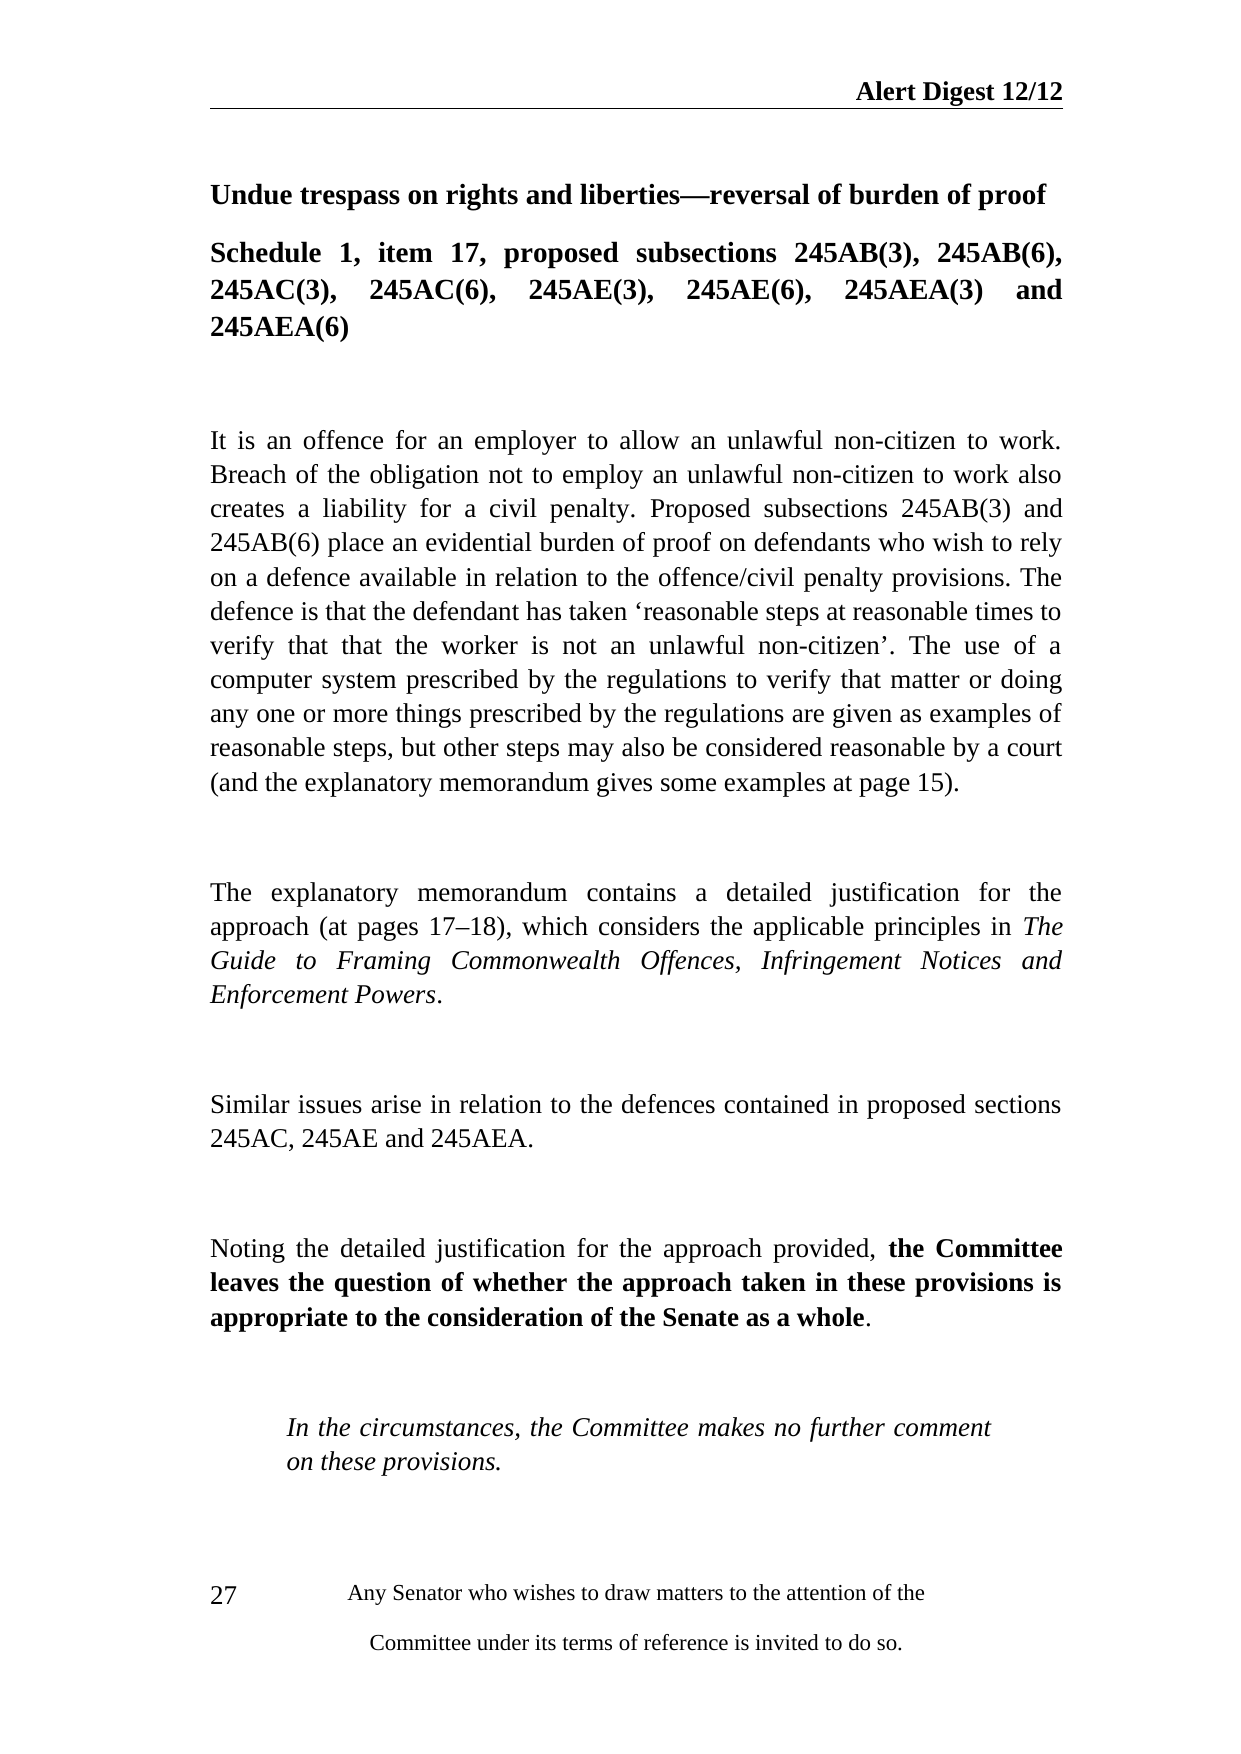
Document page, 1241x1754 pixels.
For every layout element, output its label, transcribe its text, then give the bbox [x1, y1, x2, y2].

text Undue trespass on rights and liberties—reversal of burden of proof [210, 177, 1063, 211]
text Schedule 1, item 17, proposed subsections 245AB(3), 245AB(6), 245AC(3), 245AC(6), 245AE(3), 245AE(6), 245AEA(3) and 245AEA(6) [210, 235, 1063, 342]
text Similar issues arise in relation to the defences contained in proposed sections 245AC, 245AE and 245AEA. [210, 1088, 1063, 1153]
text The explanatory memorandum contains a detailed justification for the approach (at pages 17–18), which considers the applicable principles in The Guide to Framing Commonwealth Offences, Infringement Notices and Enforcement Powers. [210, 876, 1063, 1009]
text In the circumstances, the Committee makes no further comment on these provisions. [286, 1411, 992, 1476]
text It is an offence for an employer to allow an unlawful non-citizen to work. Breach of the obligation not to employ an unlawful non-citizen to work also creates a liability for a civil penalty. Proposed subsections 245AB(3) and 245AB(6) place an evidential burden of proof on defendants who wish to rely on a defence available in relation to the offence/civil penalty provisions. The defence is that the defendant has taken ‘reasonable steps at reasonable times to verify that that the worker is not an unlawful non-citizen’. The use of a computer system prescribed by the regulations to verify that matter or doing any one or more things prescribed by the regulations are given as examples of reasonable steps, but other steps may also be considered reasonable by a court (and the explanatory memorandum gives some examples at page 15). [210, 424, 1063, 797]
text Noting the detailed justification for the approach provided, the Committee leaves the question of whether the approach taken in these provisions is appropriate to the consideration of the Senate as a whole. [210, 1232, 1063, 1332]
